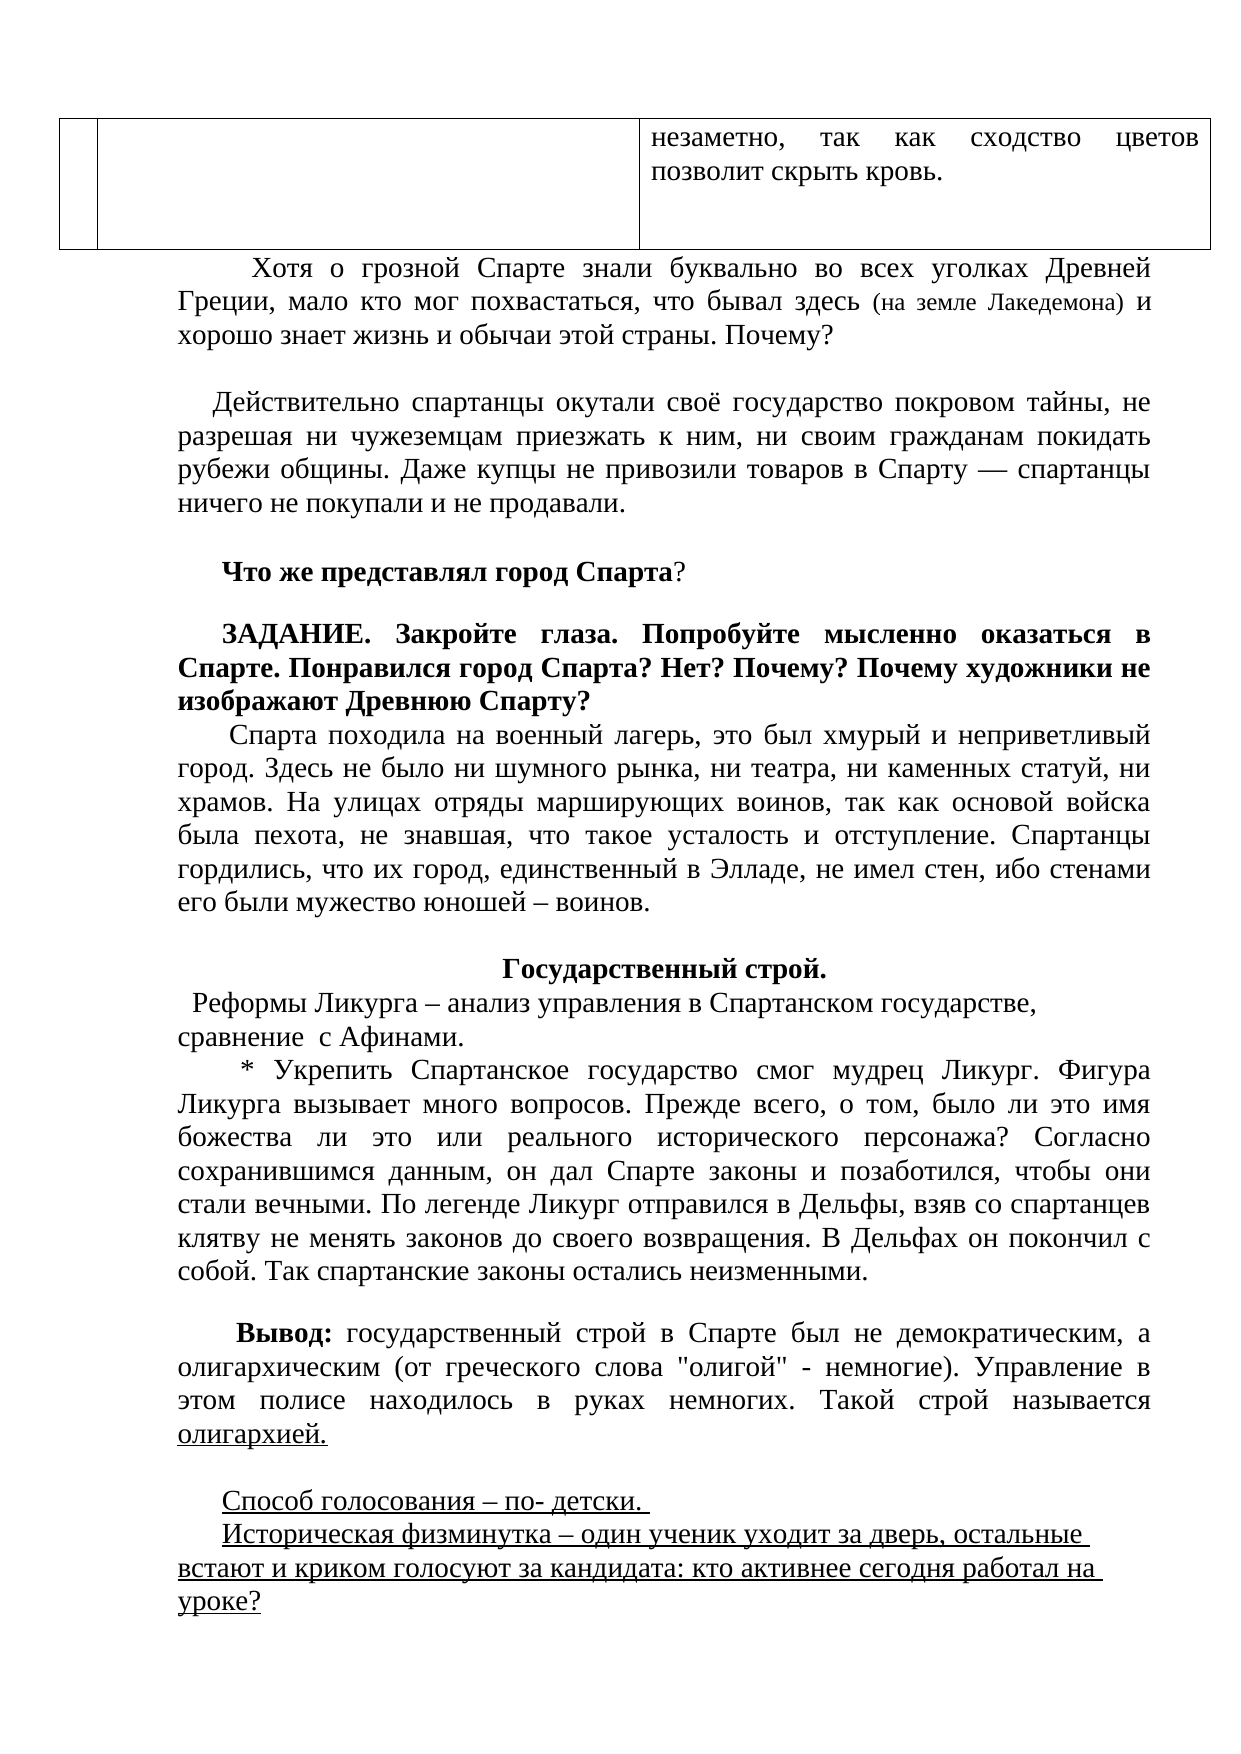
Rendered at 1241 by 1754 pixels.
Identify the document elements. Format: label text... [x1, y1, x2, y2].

text Историческая физминутка – один ученик уходит за дверь, остальные встают и криком голосуют за кандидата: кто активнее сегодня работал на уроке? [177, 1516, 1152, 1617]
text Реформы Ликурга – анализ управления в Спартанском государстве, сравнение с Афинами. [177, 985, 1152, 1052]
text Государственный строй. [177, 952, 1152, 985]
text * Укрепить Спартанское государство смог мудрец Ликург. Фигура Ликурга вызывает много вопросов. Прежде всего, о том, было ли это имя божества ли это или реального исторического персонажа? Согласно сохранившимся данным, он дал Спарте законы и позаботился, чтобы они стали вечными. По легенде Ликург отправился в Дельфы, взяв со спартанцев клятву не менять законов до своего возвращения. В Дельфах он покончил с собой. Так спартанские законы остались неизменными. [177, 1052, 1152, 1287]
text Действительно спартанцы окутали своё государство покровом тайны, не разрешая ни чужеземцам приезжать к ним, ни своим гражданам покидать рубежи общины. Даже купцы не привозили товаров в Спарту — спартанцы ничего не покупали и не продавали. [177, 384, 1152, 518]
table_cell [640, 119, 1210, 249]
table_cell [98, 119, 639, 249]
text Способ голосования – по- детски. [177, 1483, 1152, 1516]
text ЗАДАНИЕ. Закройте глаза. Попробуйте мысленно оказаться в Спарте. Понравился город Спарта? Нет? Почему? Почему художники не изображают Древнюю Спарту? [177, 616, 1152, 717]
table_cell + [60, 119, 97, 249]
text Вывод: государственный строй в Спарте был не демократическим, а олигархическим (от греческого слова "олигой" - немногие). Управление в этом полисе находилось в руках немногих. Такой строй называется олигархией. [177, 1315, 1152, 1449]
text Спарта походила на военный лагерь, это был хмурый и неприветливый город. Здесь не было ни шумного рынка, ни театра, ни каменных статуй, ни храмов. На улицах отряды марширующих воинов, так как основой войска была пехота, не знавшая, что такое усталость и отступление. Спартанцы гордились, что их город, единственный в Элладе, не имел стен, ибо стенами его были мужество юношей – воинов. [177, 717, 1152, 918]
text Хотя о грозной Спарте знали буквально во всех уголках Древней Греции, мало кто мог похвастаться, что бывал здесь (на земле Лакедемона) и хорошо знает жизнь и обычаи этой страны. Почему? [177, 250, 1152, 351]
text Что же представлял город Спарта? [177, 554, 1152, 587]
